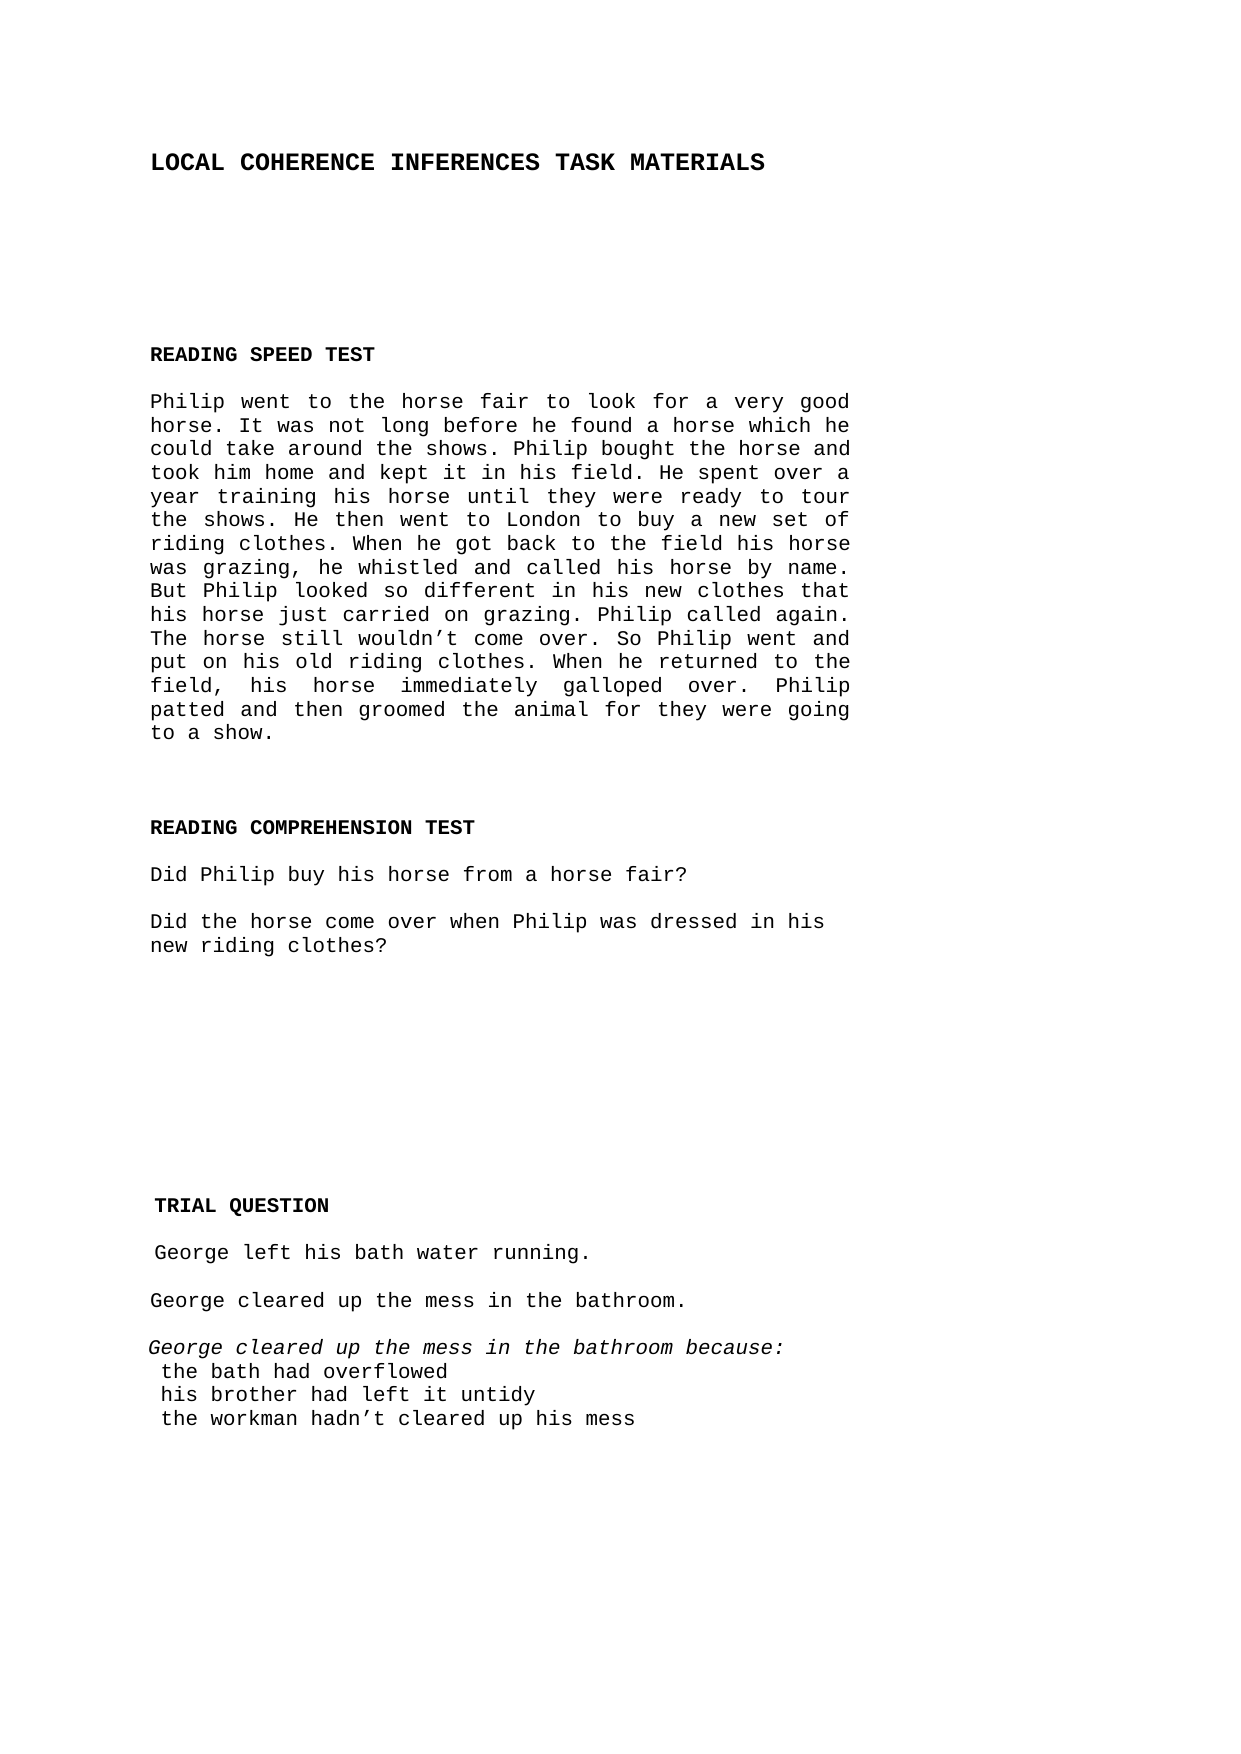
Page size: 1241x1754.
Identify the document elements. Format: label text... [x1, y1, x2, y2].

text Philip went to the horse fair to look for a very good horse. It was not long before he found a horse which he could take around the shows. Philip bought the horse and took him home and kept it in his field. He spent over a year training his horse until they were ready to tour the shows. He then went to London to buy a new set of riding clothes. When he got back to the field his horse was grazing, he whistled and called his horse by name. But Philip looked so different in his new clothes that his horse just carried on grazing. Philip called again. The horse still wouldn’t come over. So Philip went and put on his old riding clothes. When he returned to the field, his horse immediately galloped over. Philip patted and then groomed the animal for they were going to a show. [150, 391, 851, 746]
text his brother had left it untidy [148, 1384, 853, 1408]
text Did Philip buy his horse from a horse fair? [150, 864, 1090, 888]
text READING SPEED TEST [150, 344, 857, 367]
text Did the horse come over when Philip was dressed in his new riding clothes? [150, 911, 857, 959]
text TRIAL QUESTION [154, 1195, 853, 1219]
text LOCAL COHERENCE INFERENCES TASK MATERIALS [150, 150, 857, 178]
text the workman hadn’t cleared up his mess [148, 1408, 853, 1432]
text George cleared up the mess in the bathroom. [150, 1290, 853, 1313]
text the bath had overflowed [148, 1361, 853, 1384]
text George cleared up the mess in the bathroom because: [148, 1337, 853, 1361]
text George left his bath water running. [154, 1242, 853, 1266]
text READING COMPREHENSION TEST [150, 817, 847, 840]
